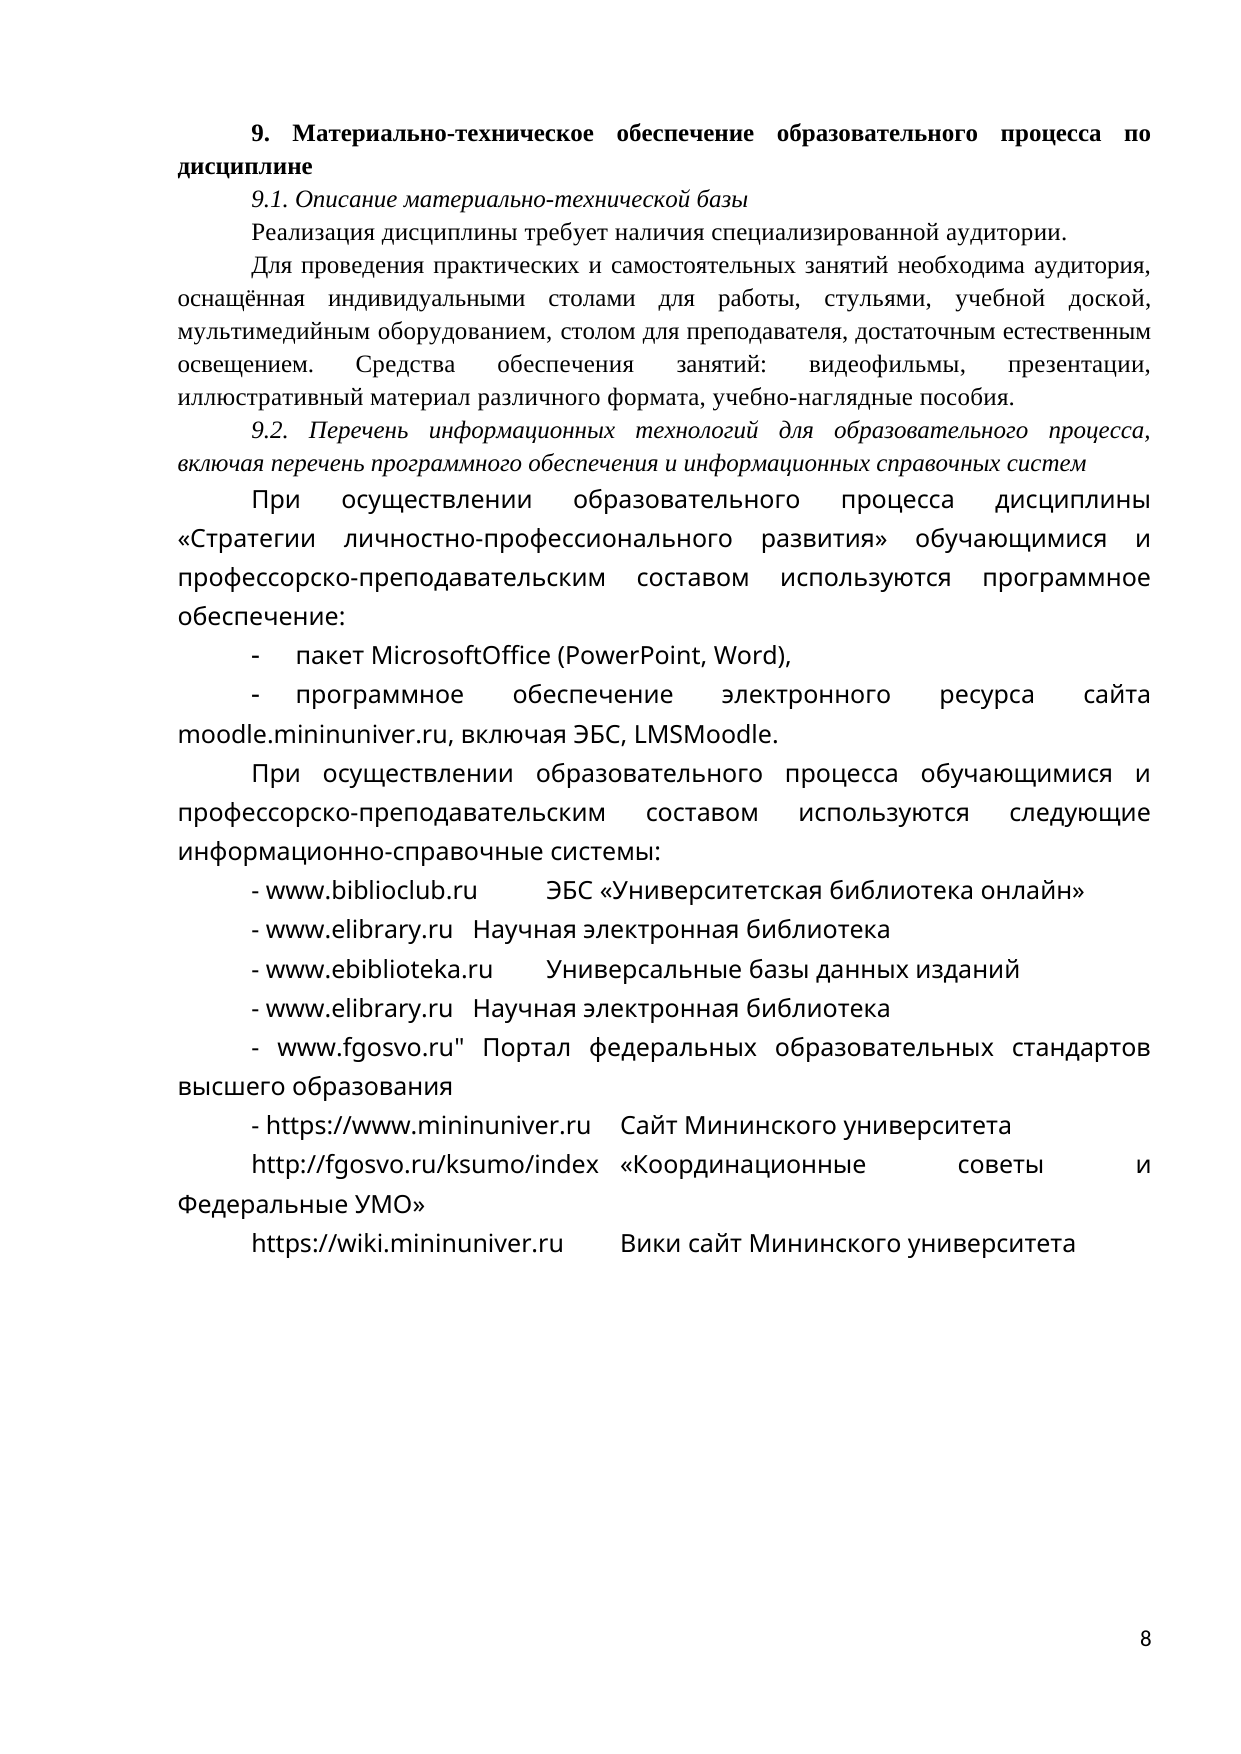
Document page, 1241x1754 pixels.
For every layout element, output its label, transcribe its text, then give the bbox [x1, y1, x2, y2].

list пакет MicrosoftOffice (PowerPoint, Word), [177, 638, 1152, 672]
text - www.biblioclub.ru ЭБС «Университетская библиотека онлайн» [177, 873, 1152, 907]
text https://wiki.mininuniver.ru Вики сайт Мининского университета [177, 1226, 1152, 1259]
text 9. Материально-техническое обеспечение образовательного процесса по дисциплине [177, 118, 1152, 180]
text 9.2. Перечень информационных технологий для образовательного процесса, включая перечень программного обеспечения и информационных справочных систем [177, 415, 1152, 477]
text http://fgosvo.ru/ksumo/index «Координационные советы и Федеральные УМО» [177, 1147, 1152, 1220]
text Для проведения практических и самостоятельных занятий необходима аудитория, оснащённая индивидуальными столами для работы, стульями, учебной доской, мультимедийным оборудованием, столом для преподавателя, достаточным естественным освещением. Средства обеспечения занятий: видеофильмы, презентации, иллюстративный материал различного формата, учебно-наглядные пособия. [177, 250, 1152, 411]
text - https://www.mininuniver.ru Сайт Мининского университета [177, 1108, 1152, 1142]
list программное обеспечение электронного ресурса сайта moodle.mininuniver.ru, включая ЭБС, LMSMoodle. [177, 677, 1152, 750]
text 9.1. Описание материально-технической базы [177, 184, 1152, 213]
text - www.ebiblioteka.ru Универсальные базы данных изданий [177, 951, 1152, 985]
text - www.fgosvo.ru" Портал федеральных образовательных стандартов высшего образования [177, 1030, 1152, 1103]
text - www.elibrary.ru Научная электронная библиотека [177, 912, 1152, 946]
text - www.elibrary.ru Научная электронная библиотека [177, 991, 1152, 1024]
text При осуществлении образовательного процесса обучающимися и профессорско-преподавательским составом используются следующие информационно-справочные системы: [177, 756, 1152, 868]
text При осуществлении образовательного процесса дисциплины «Стратегии личностно-профессионального развития» обучающимися и профессорско-преподавательским составом используются программное обеспечение: [177, 481, 1152, 633]
text Реализация дисциплины требует наличия специализированной аудитории. [177, 217, 1152, 246]
